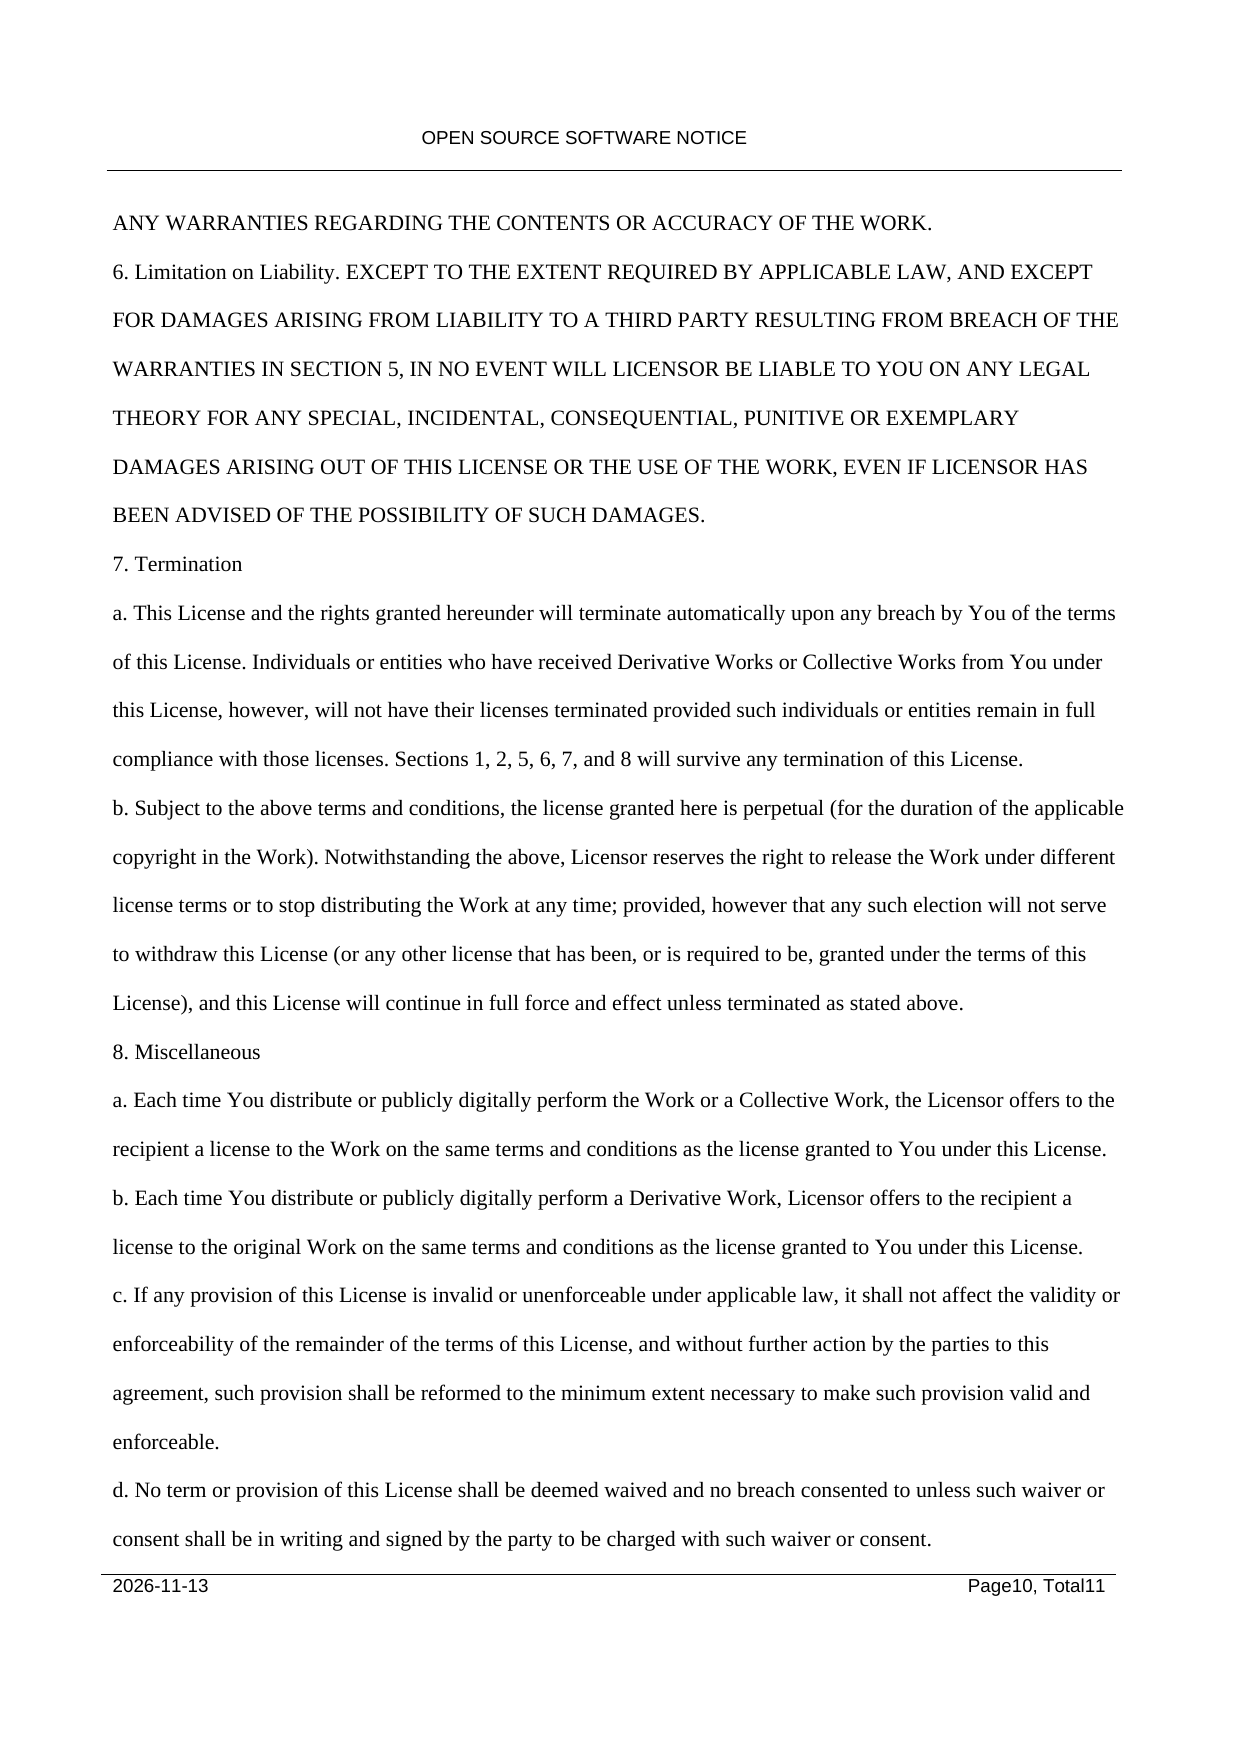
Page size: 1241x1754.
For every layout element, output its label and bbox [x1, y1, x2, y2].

text [112, 206, 1128, 1555]
